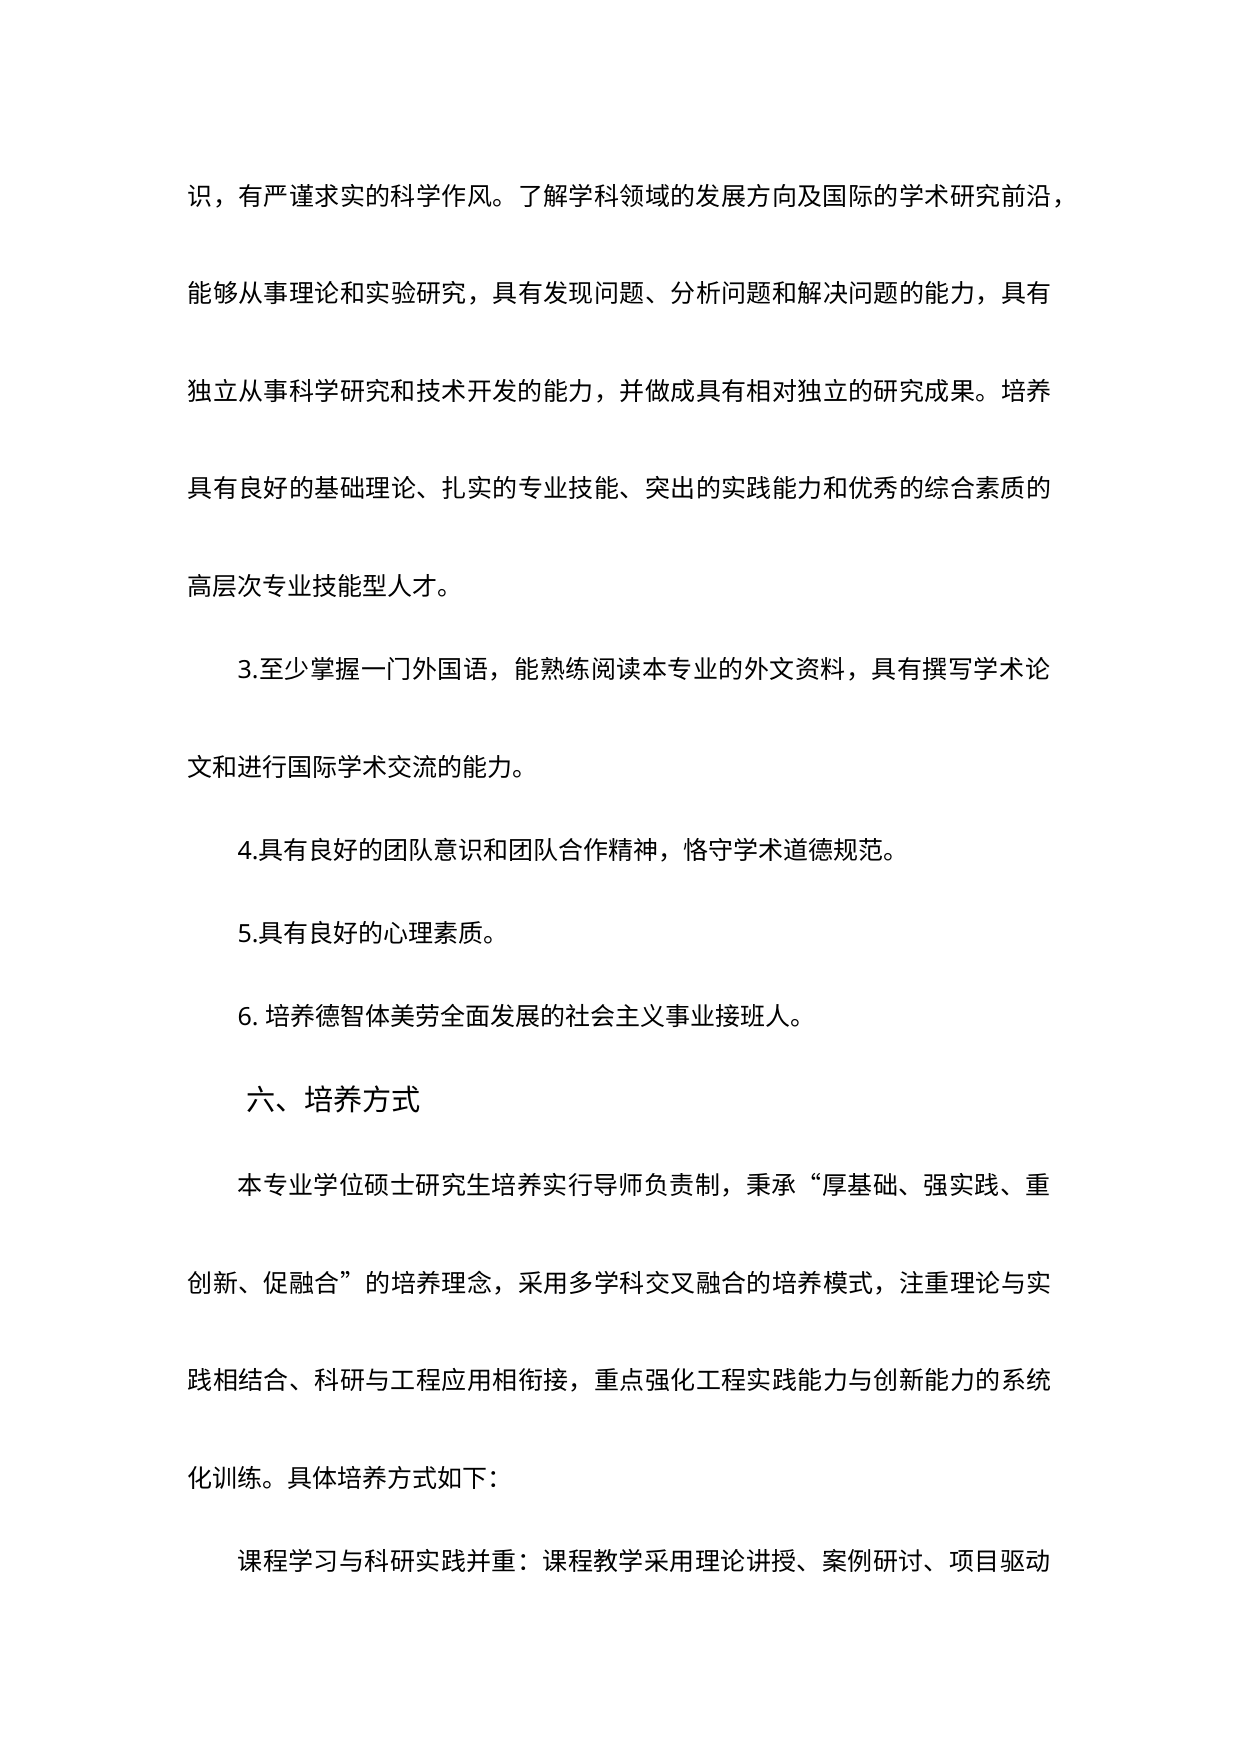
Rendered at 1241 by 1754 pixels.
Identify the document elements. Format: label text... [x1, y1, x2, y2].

text 六、培养方式 [187, 1065, 1053, 1130]
text 本专业学位硕士研究生培养实行导师负责制，秉承“厚基础、强实践、重创新、促融合”的培养理念，采用多学科交叉融合的培养模式，注重理论与实践相结合、科研与工程应用相衔接，重点强化工程实践能力与创新能力的系统化训练。具体培养方式如下： [187, 1151, 1053, 1509]
text 6. 培养德智体美劳全面发展的社会主义事业接班人。 [187, 982, 1053, 1047]
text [187, 162, 1053, 617]
text 5.具有良好的心理素质。 [187, 899, 1053, 964]
text 4.具有良好的团队意识和团队合作精神﻿，恪守学术道德规范。 [187, 816, 1053, 881]
text 3.至少掌握一门外国语，能熟练阅读本专业的外文资料，具有撰写学术论文和进行国际学术交流的能力。 [187, 635, 1053, 798]
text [187, 1527, 1053, 1592]
